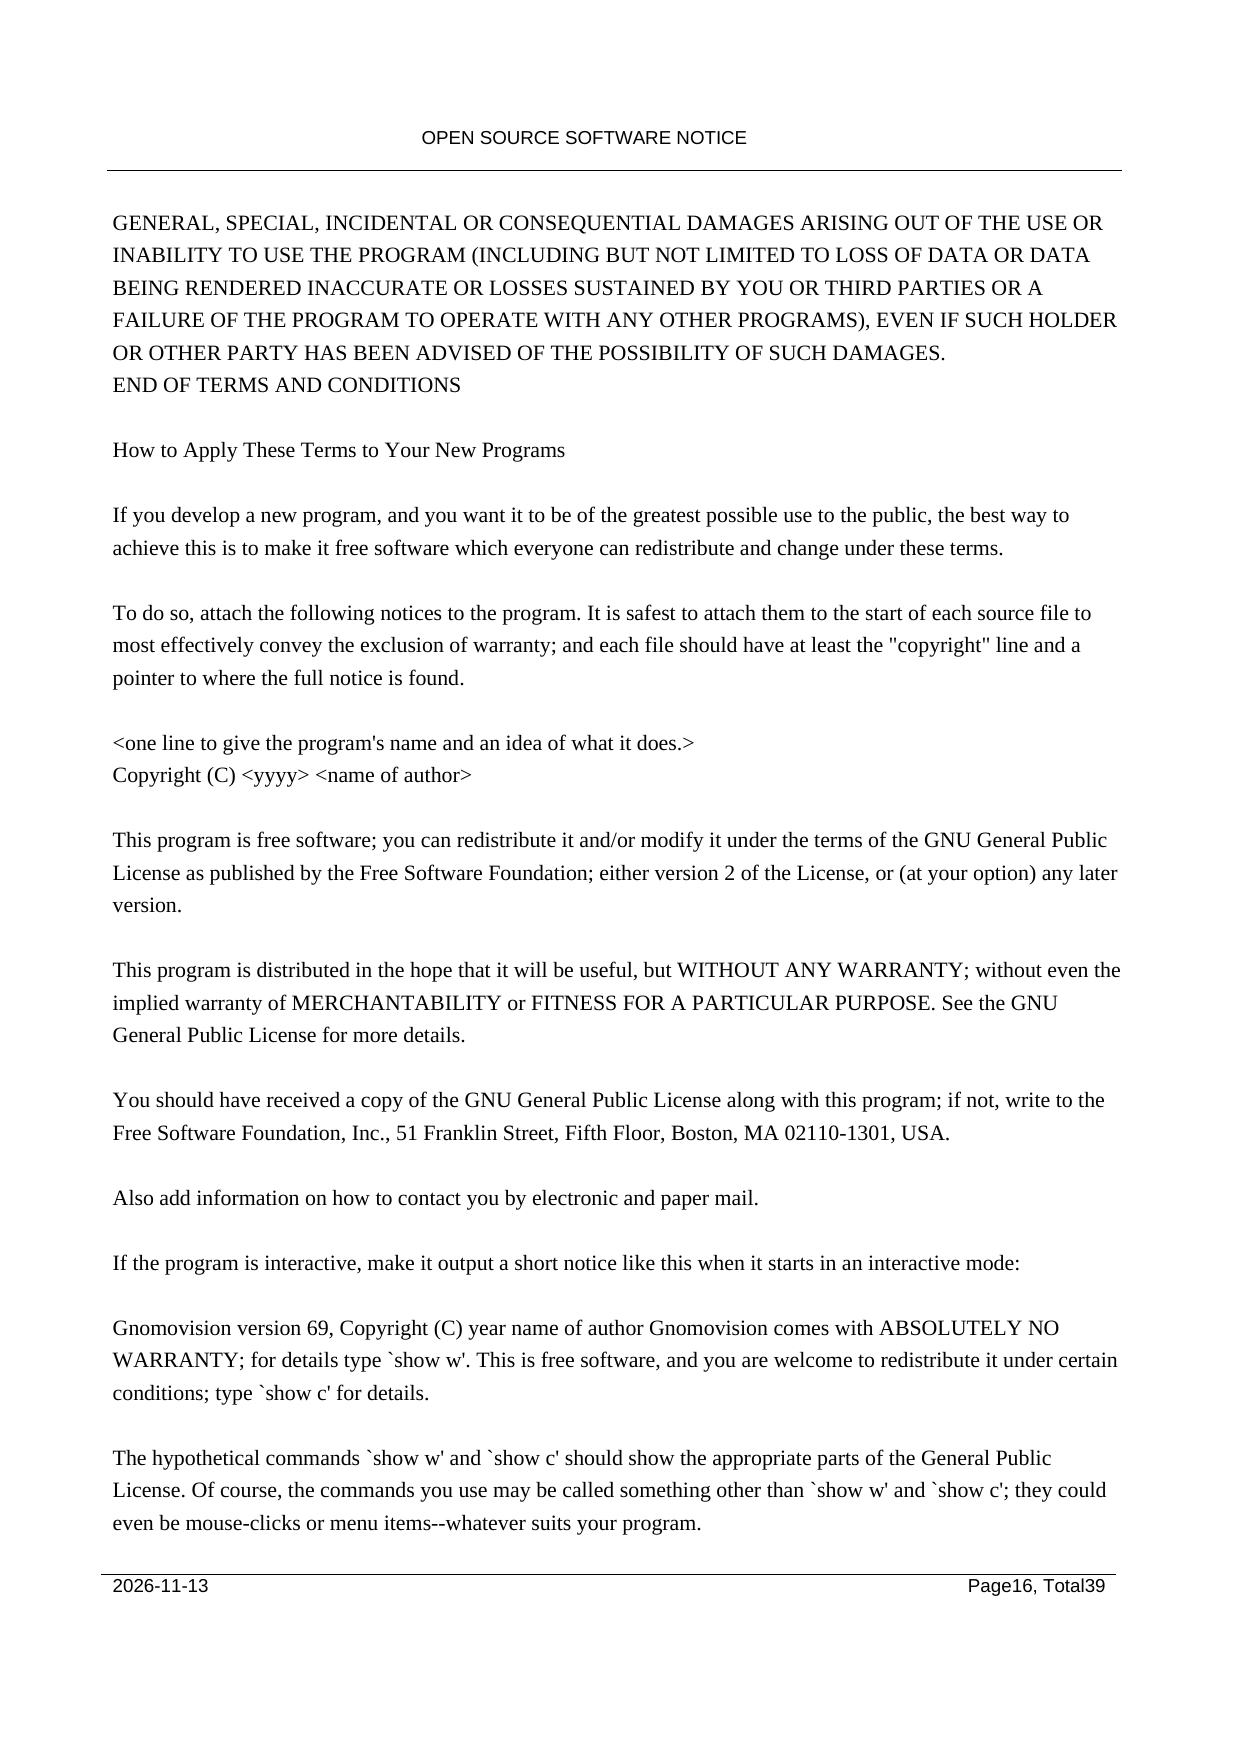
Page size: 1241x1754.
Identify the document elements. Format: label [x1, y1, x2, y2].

text [112, 206, 1128, 1539]
